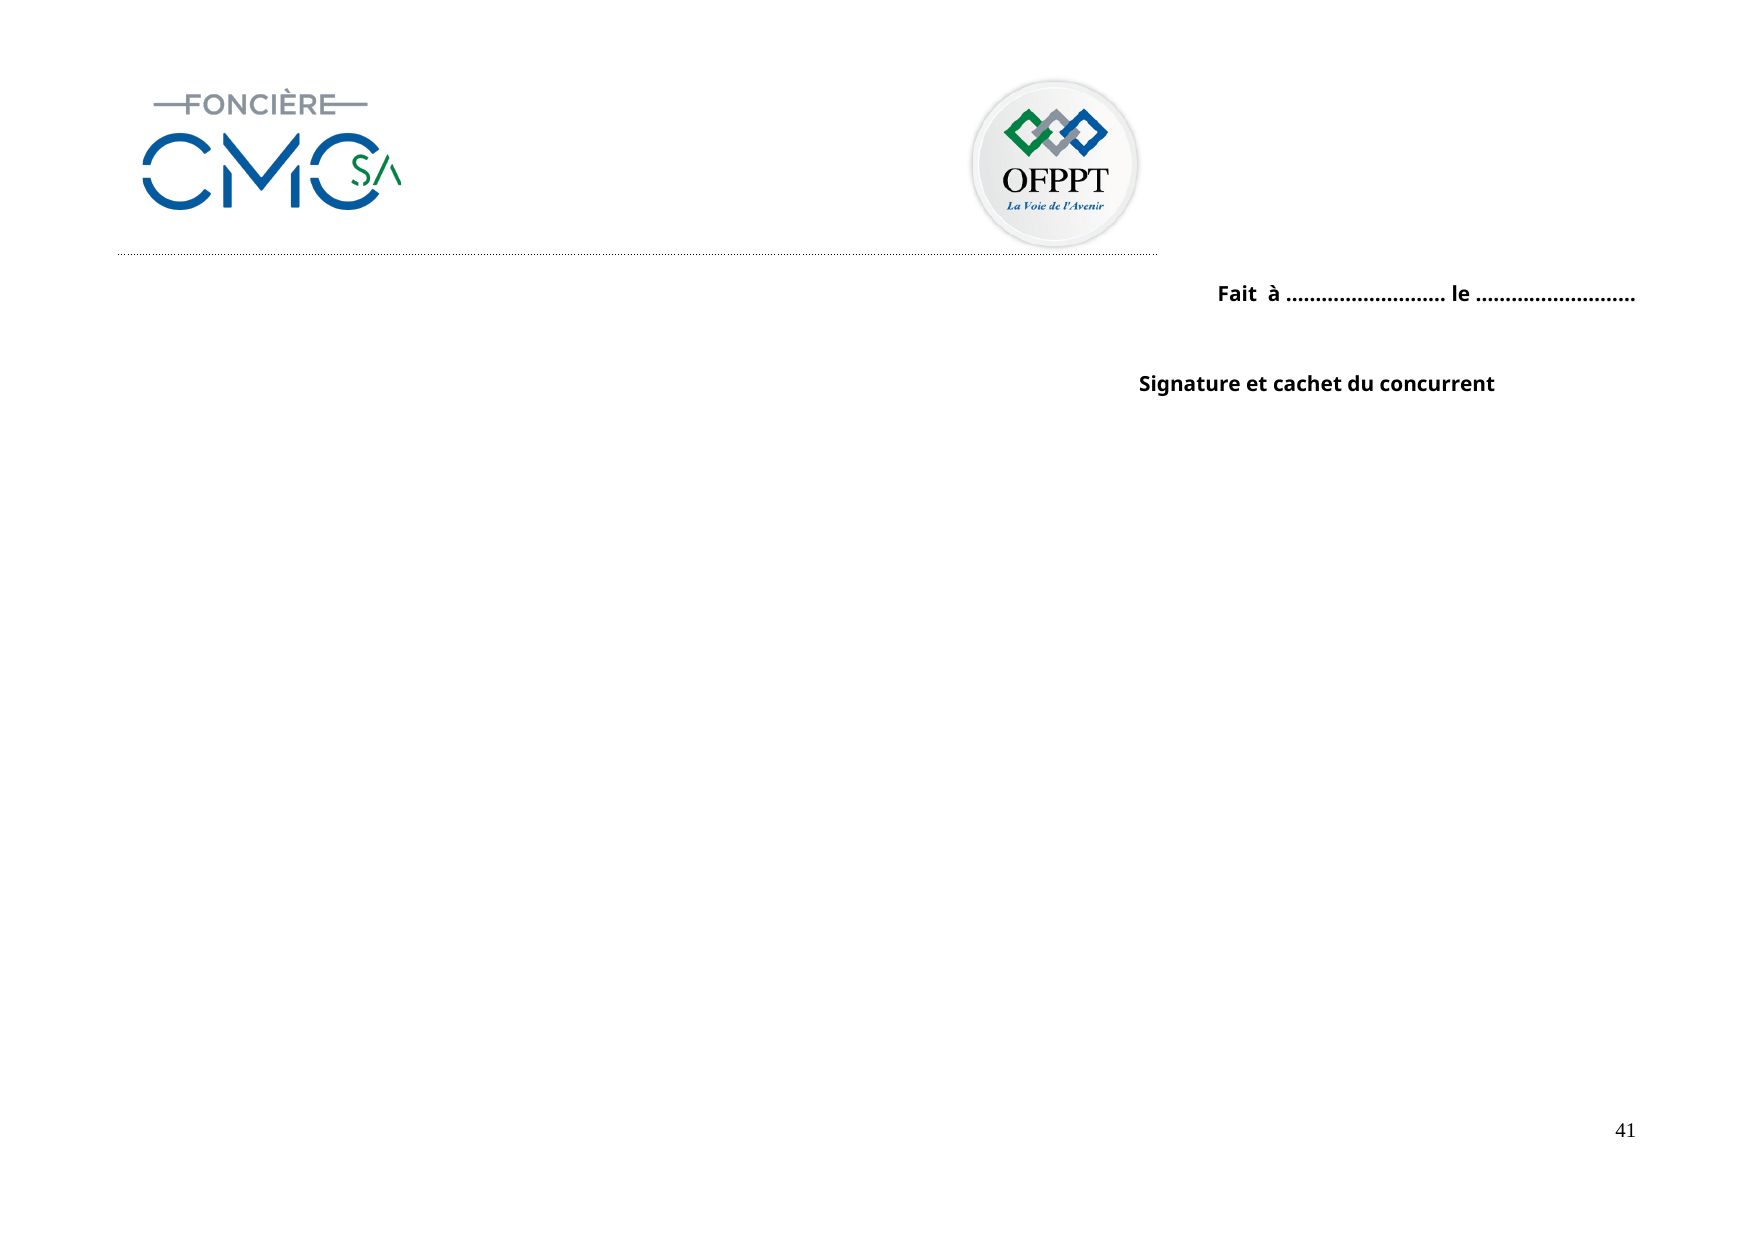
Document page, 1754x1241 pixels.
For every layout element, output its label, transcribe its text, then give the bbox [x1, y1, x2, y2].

picture [964, 73, 1145, 254]
text Signature et cachet du concurrent [118, 369, 1636, 398]
text Fait à ……………………… le ……………………… [118, 279, 1636, 307]
picture [142, 88, 402, 210]
